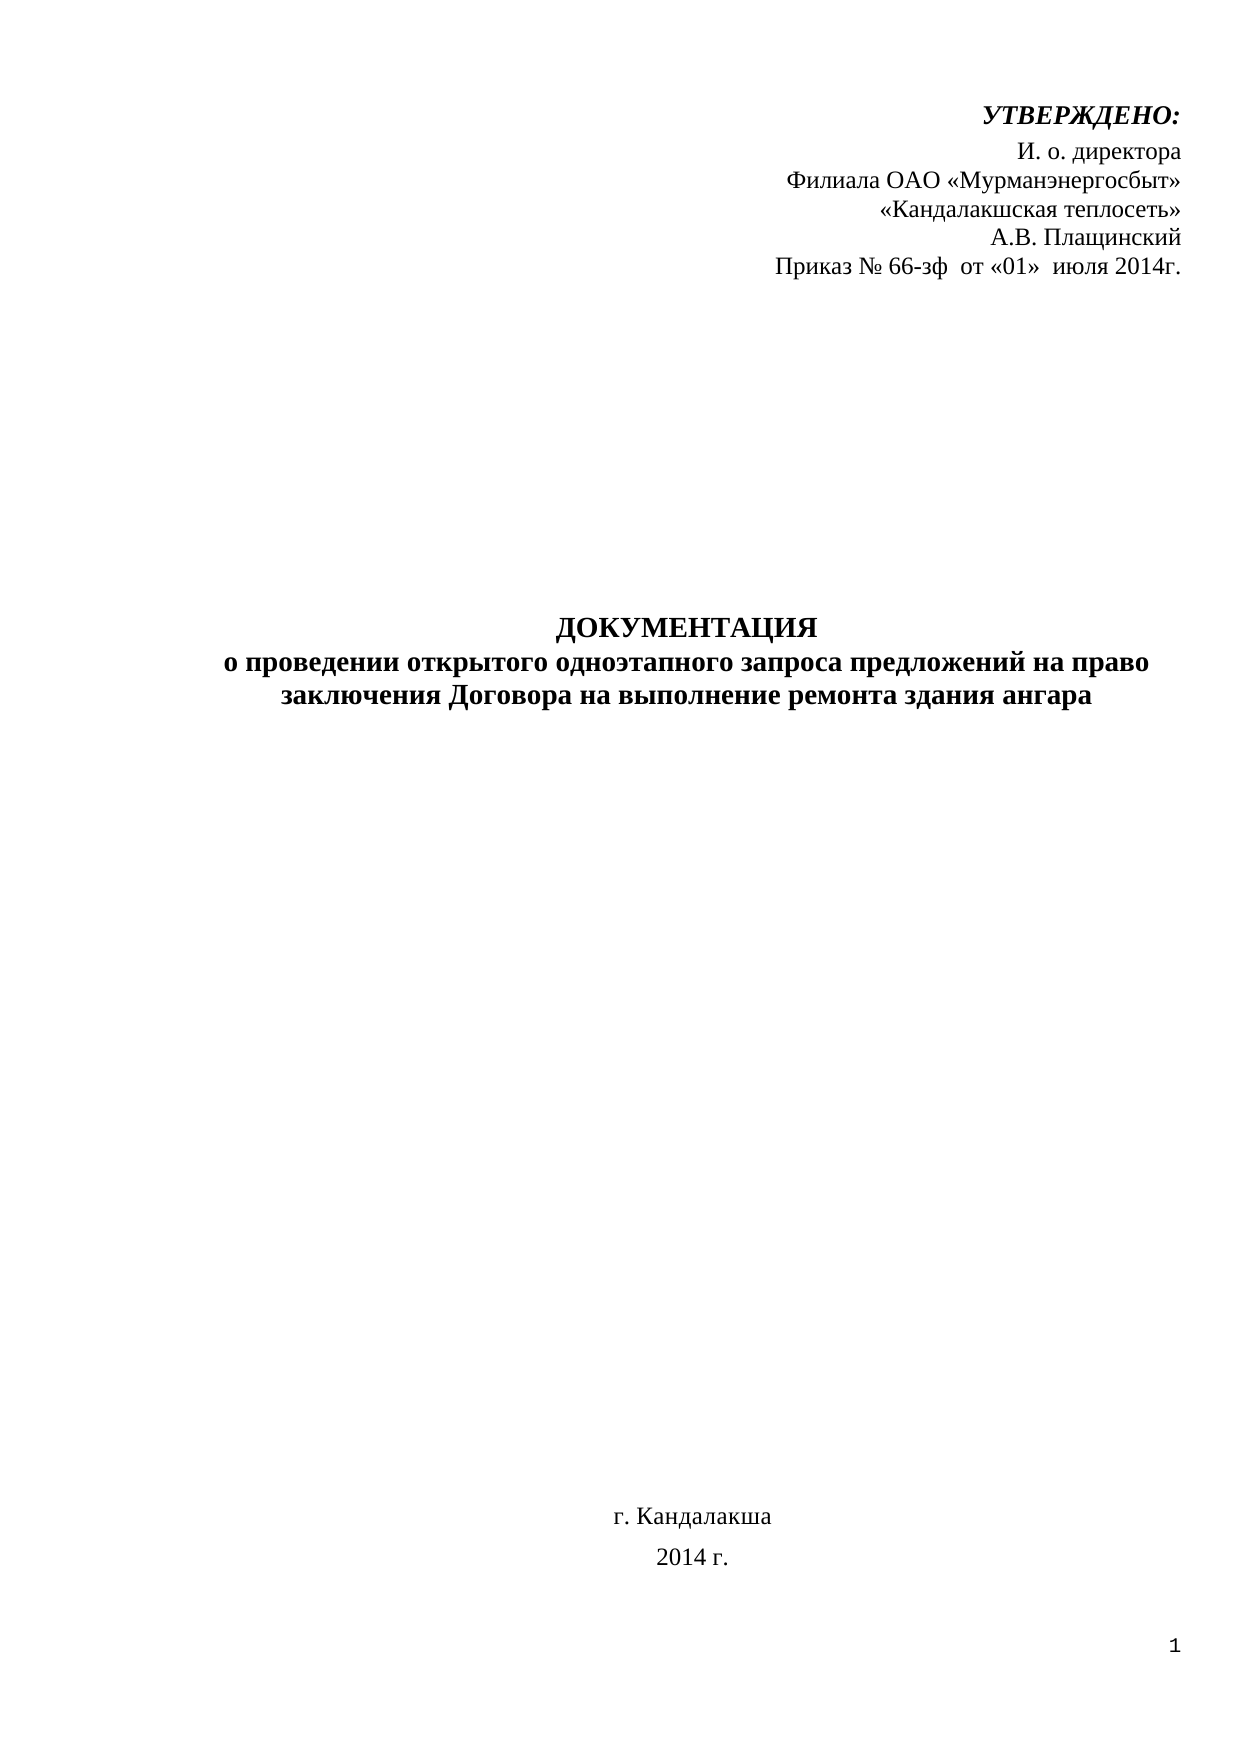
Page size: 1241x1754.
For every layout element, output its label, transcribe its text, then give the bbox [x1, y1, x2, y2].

text о проведении открытого одноэтапного запроса предложений на право [133, 644, 1181, 677]
text А.В. Плащинский [133, 222, 1181, 251]
text И. о. директора [133, 136, 1181, 165]
text 2014 г. [474, 1542, 852, 1571]
text Приказ № 66-зф от «01» июля 2014г. [133, 251, 1181, 280]
subtitle УТВЕРЖДЕНО: [359, 99, 1181, 130]
text г. Кандалакша [474, 1501, 852, 1530]
text «Кандалакшская теплосеть» [133, 194, 1181, 222]
text ДОКУМЕНТАЦИЯ [133, 610, 1181, 643]
text Филиала ОАО «Мурманэнергосбыт» [133, 165, 1181, 194]
text заключения Договора на выполнение ремонта здания ангара [133, 677, 1181, 711]
